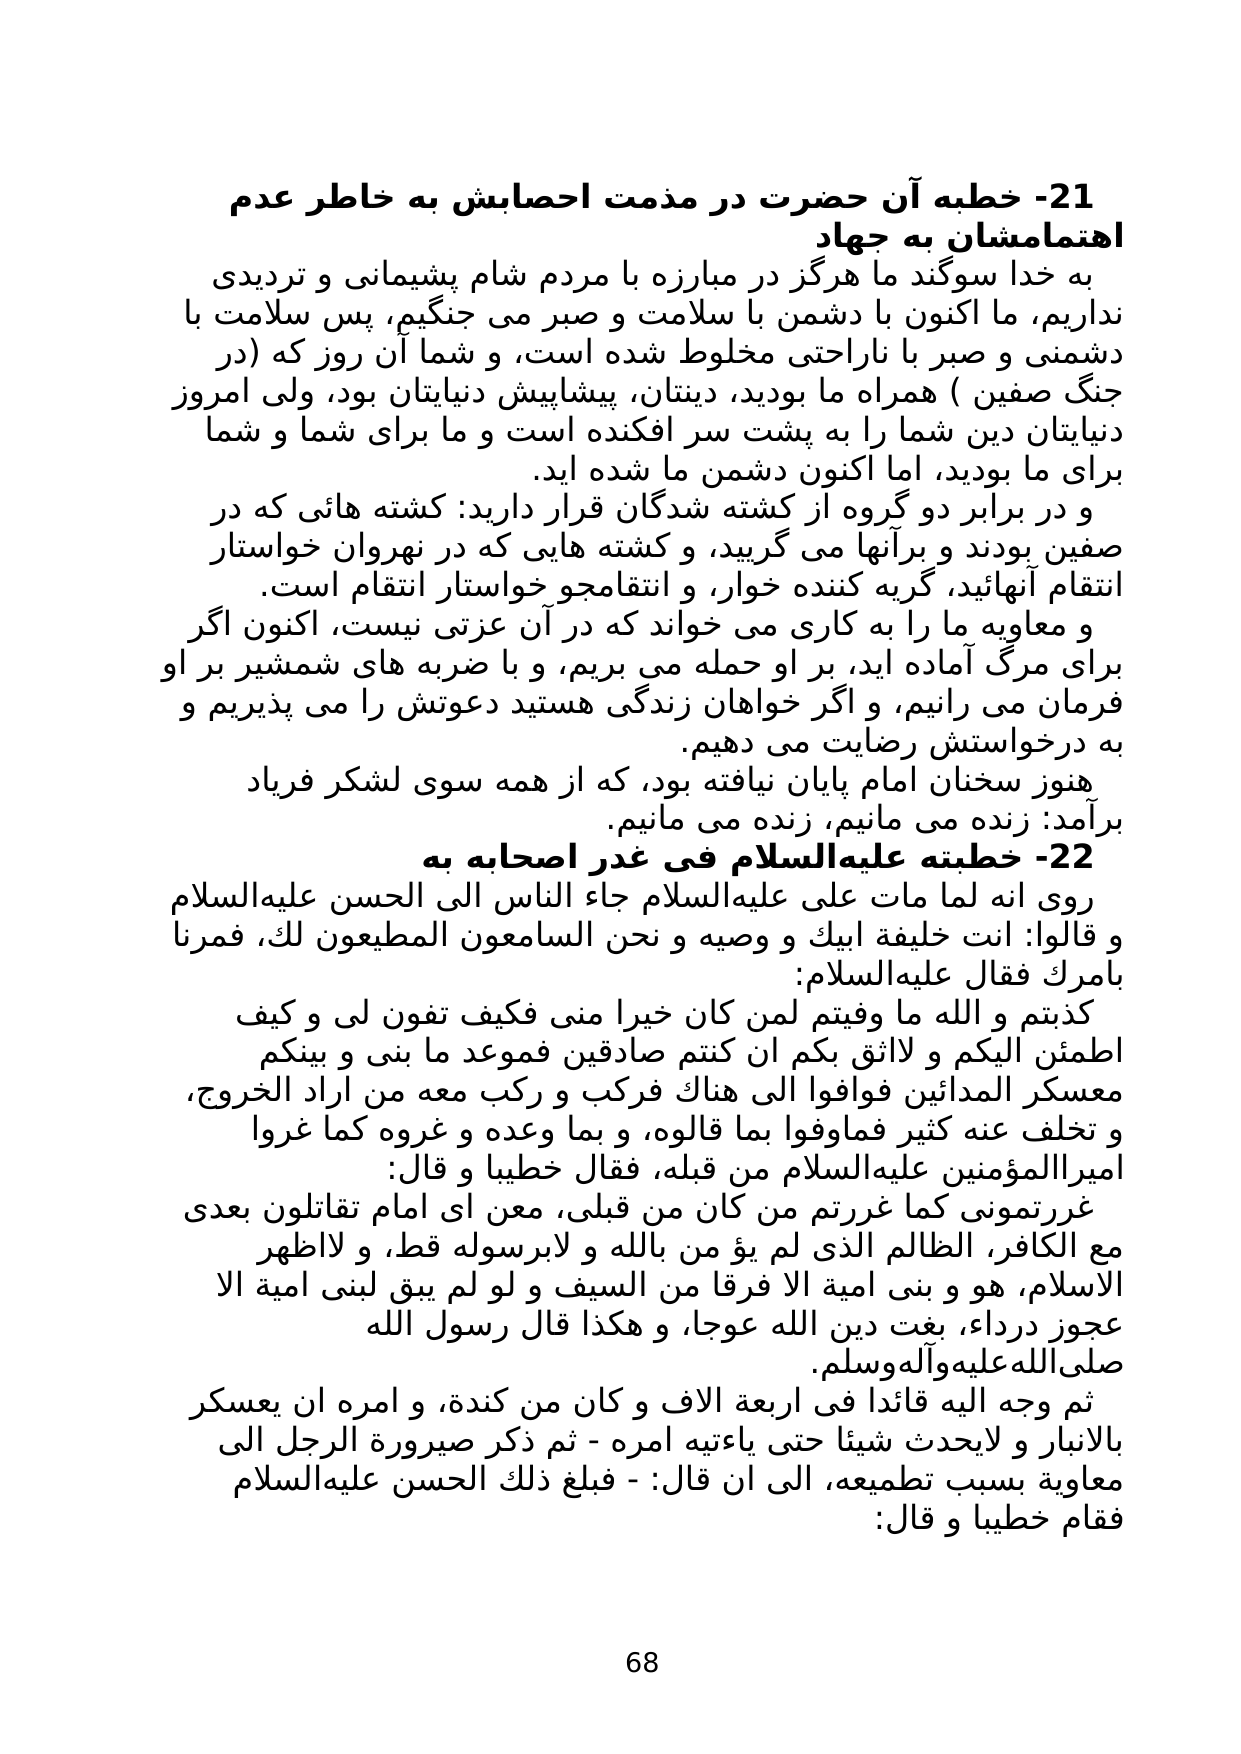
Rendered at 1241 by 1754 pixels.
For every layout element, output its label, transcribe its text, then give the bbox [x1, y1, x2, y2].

text 22- خطبته عليه‌السلام فى غدر اصحابه به [159, 838, 1125, 877]
text كذبتم و الله ما وفيتم لمن كان خيرا منى فكيف تفون لى و كيف اطمئن اليكم و لااثق بكم ان كنتم صادقين فموعد ما بنى و بينكم معسكر المدائين فوافوا الى هناك فركب و ركب معه من اراد الخروج، و تخلف عنه كثير فماوفوا بما قالوه، و بما وعده و غروه كما غروا اميراالمؤمنين عليه‌السلام من قبله، فقال خطيبا و قال: [159, 993, 1125, 1187]
text و در برابر دو گروه از كشته شدگان قرار داريد: كشته هائى كه در صفين بودند و برآنها مى گرييد، و كشته هايى كه در نهروان خواستار انتقام آنهائيد، گريه كننده خوار، و انتقامجو خواستار انتقام است. [159, 488, 1125, 604]
text غررتمونى كما غررتم من كان من قبلى، معن اى امام تقاتلون بعدى مع الكافر، الظالم الذى لم يؤ من بالله و لابرسوله قط، و لااظهر الاسلام، هو و بنى امية الا فرقا من السيف و لو لم يبق لبنى امية الا عجوز درداء، بغت دين الله عوجا، و هكذا قال رسول الله صلى‌الله‌عليه‌وآله‌وسلم. [159, 1187, 1125, 1382]
text 21- خطبه آن حضرت در مذمت احصابش به خاطر عدم اهتمامشان به جهاد [159, 177, 1125, 255]
text روى انه لما مات على عليه‌السلام جاء الناس الى الحسن عليه‌السلام و قالوا: انت خليفة ابيك و وصيه و نحن السامعون المطيعون لك، فمرنا بامرك فقال عليه‌السلام: [159, 877, 1125, 993]
text و معاويه ما را به كارى مى خواند كه در آن عزتى نيست، اكنون اگر براى مرگ آماده ايد، بر او حمله مى بريم، و با ضربه هاى شمشير بر او فرمان مى رانيم، و اگر خواهان زندگى هستيد دعوتش را مى پذيريم و به درخواستش رضايت مى دهيم. [159, 604, 1125, 760]
text به خدا سوگند ما هرگز در مبارزه با مردم شام پشيمانى و ترديدى نداريم، ما اكنون با دشمن با سلامت و صبر مى جنگيم، پس سلامت با دشمنى و صبر با ناراحتى مخلوط شده است، و شما آن روز كه (در جنگ صفين ) همراه ما بوديد، دينتان، پيشاپيش دنيايتان بود، ولى امروز دنيايتان دين شما را به پشت سر افكنده است و ما براى شما و شما براى ما بوديد، اما اكنون دشمن ما شده ايد. [159, 255, 1125, 488]
text ثم وجه اليه قائدا فى اربعة الاف و كان من كندة، و امره ان يعسكر بالانبار و لايحدث شيئا حتى ياءتيه امره - ثم ذكر صيرورة الرجل الى معاوية بسبب تطميعه، الى ان قال: - فبلغ ذلك الحسن عليه‌السلام فقام خطيبا و قال: [159, 1382, 1125, 1537]
text هنوز سخنان امام پايان نيافته بود، كه از همه سوى لشكر فرياد برآمد: زنده مى مانيم، زنده مى مانيم. [159, 760, 1125, 838]
